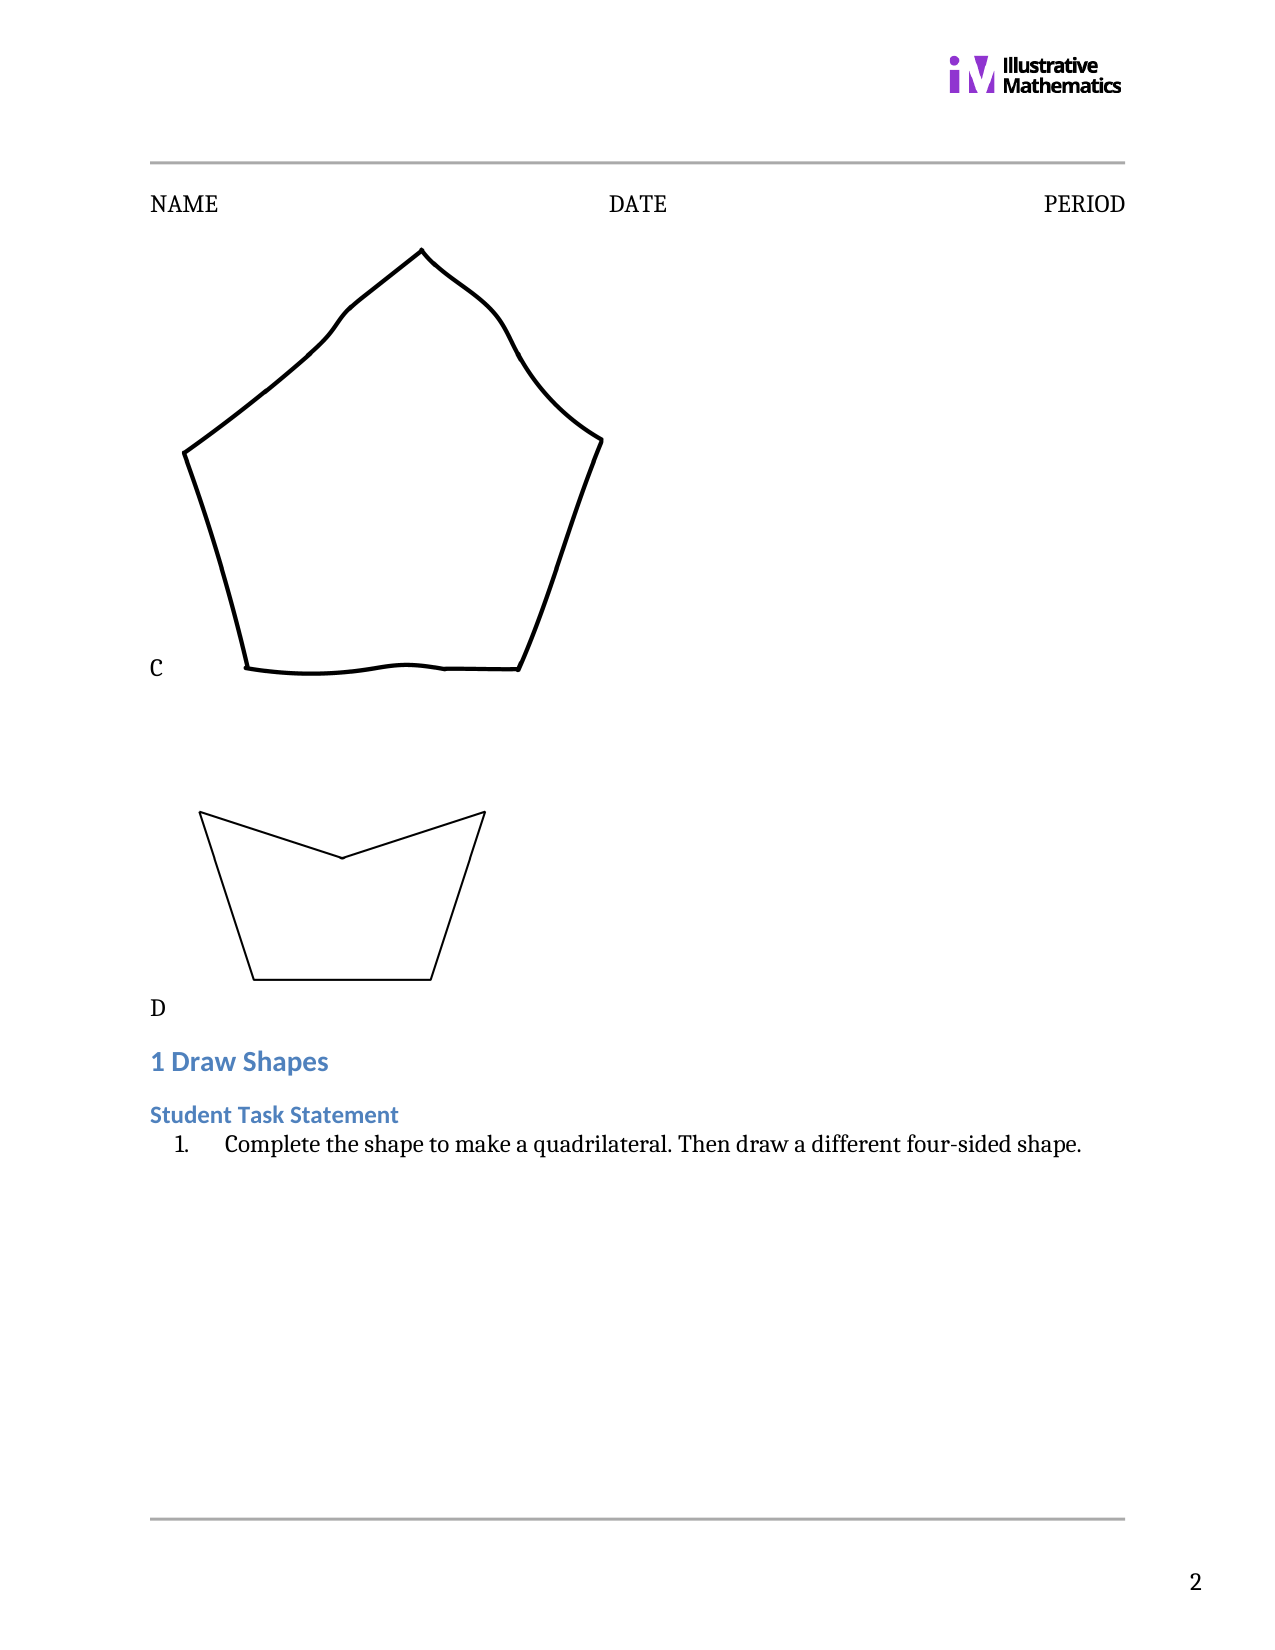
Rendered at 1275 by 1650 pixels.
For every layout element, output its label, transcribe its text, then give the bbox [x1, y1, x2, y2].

picture [181, 247, 604, 676]
subtitle 1 Draw Shapes [150, 1043, 1125, 1079]
picture [184, 701, 500, 1016]
picture [949, 55, 1121, 93]
list Complete the shape to make a quadrilateral. Then draw a different four-sided shape. [175, 1130, 1125, 1159]
subtitle Student Task Statement [150, 1099, 1125, 1130]
